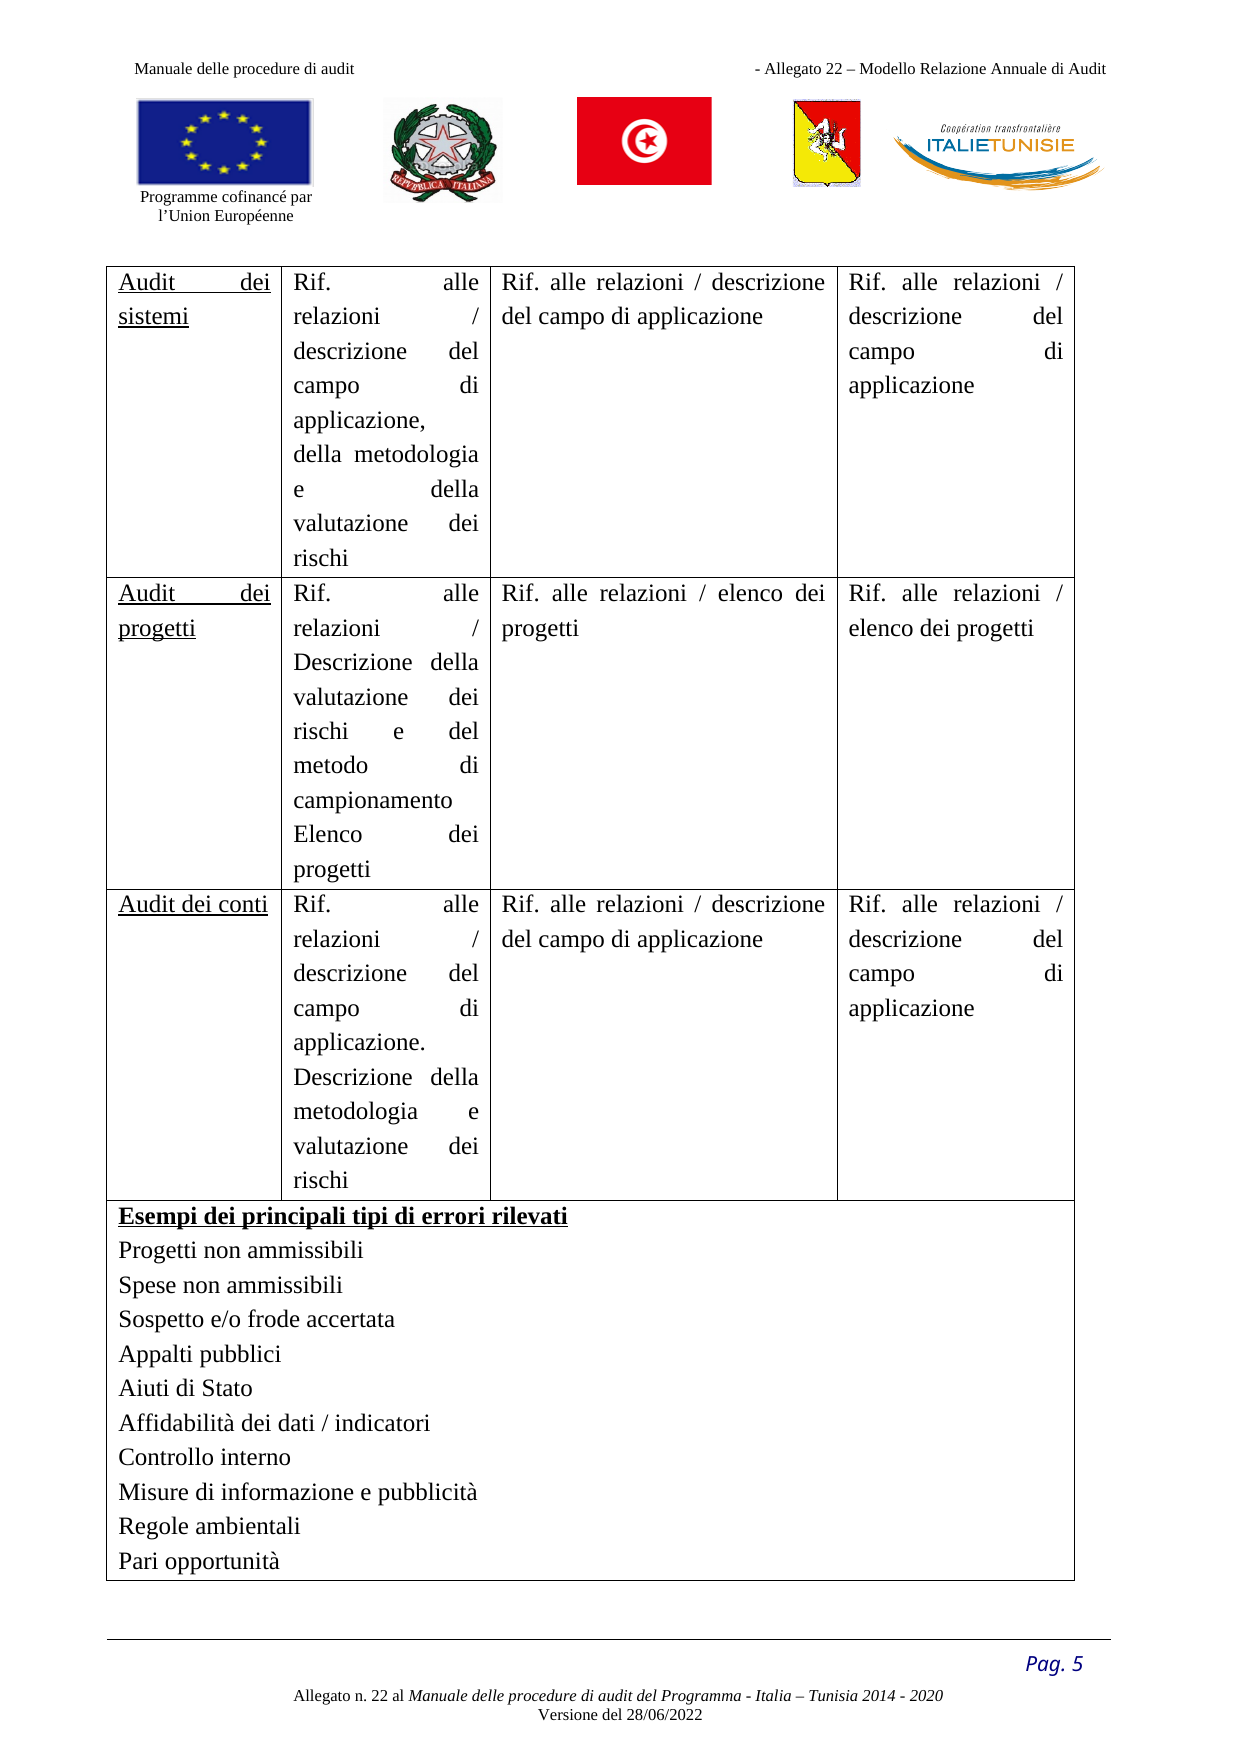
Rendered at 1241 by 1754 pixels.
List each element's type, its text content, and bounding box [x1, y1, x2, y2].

table_cell Rif. alle relazioni / Descrizione della valutazione dei rischi e del metodo di campionamento Elenco dei progetti [282, 578, 490, 888]
table_cell Rif. alle relazioni / descrizione del campo di applicazione [491, 890, 837, 1200]
table_cell Rif. alle relazioni / descrizione del campo di applicazione [491, 267, 837, 577]
picture [577, 97, 712, 185]
picture [136, 97, 316, 187]
table_cell Rif. alle relazioni / descrizione del campo di applicazione. Descrizione della metodologia e valutazione dei rischi [282, 890, 490, 1200]
table_cell Audit dei progetti [107, 578, 281, 888]
table_cell Audit dei conti [107, 890, 281, 1200]
table_cell Audit dei sistemi [107, 267, 281, 577]
table_cell Rif. alle relazioni / descrizione del campo di applicazione [838, 267, 1074, 577]
table_cell Rif. alle relazioni / descrizione del campo di applicazione [838, 890, 1074, 1200]
picture [885, 97, 1113, 212]
picture [383, 97, 503, 203]
table_cell Rif. alle relazioni / elenco dei progetti [838, 578, 1074, 888]
table_cell Rif. alle relazioni / descrizione del campo di applicazione, della metodologia e della valutazione dei rischi [282, 267, 490, 577]
picture [792, 99, 861, 187]
table_cell Rif. alle relazioni / elenco dei progetti [491, 578, 837, 888]
